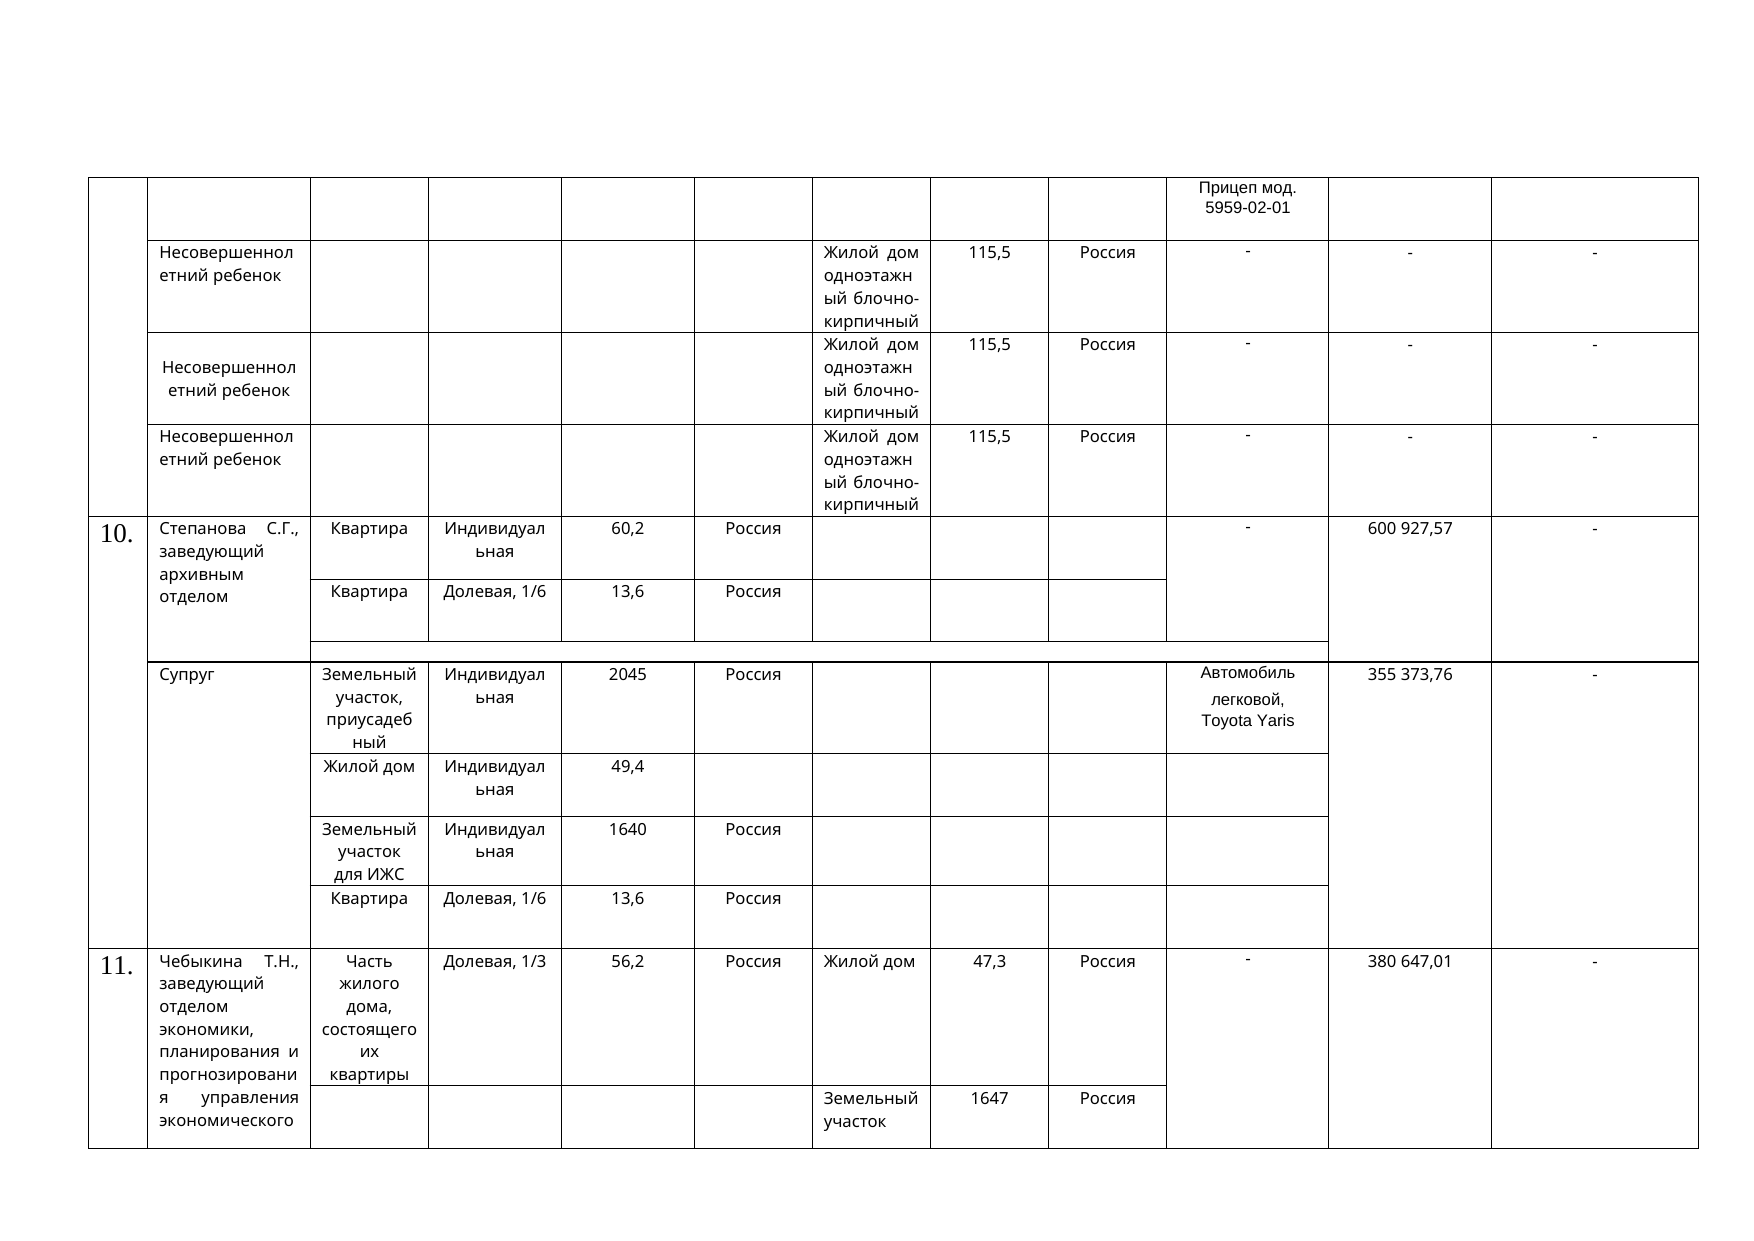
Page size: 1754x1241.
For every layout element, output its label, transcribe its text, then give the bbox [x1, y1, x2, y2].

table_cell 11. [89, 949, 147, 1148]
table_cell Несовершеннолетний ребенок [148, 425, 310, 516]
table_cell [429, 178, 561, 240]
table_cell 115,5 [931, 241, 1048, 332]
table_cell [562, 425, 694, 516]
table_cell - [1167, 949, 1328, 1148]
table_cell [1167, 817, 1328, 885]
table_cell 47,3 [931, 949, 1048, 1085]
table_cell [695, 425, 812, 516]
table_cell - [1492, 663, 1698, 948]
table_cell Жилой дом одноэтажный блочно-кирпичный [813, 333, 930, 424]
table_cell [931, 886, 1048, 948]
table_cell [562, 333, 694, 424]
table_cell [813, 663, 930, 753]
table_cell [813, 817, 930, 885]
table_cell Россия [695, 580, 812, 641]
table_cell [311, 425, 428, 516]
table_cell Несовершеннолетний ребенок [148, 333, 310, 424]
table_cell [813, 580, 930, 641]
table_cell [813, 886, 930, 948]
table_cell Россия [1049, 425, 1166, 516]
table_cell Индивидуальная [429, 517, 561, 578]
table_cell Несовершеннолетний ребенок [148, 241, 310, 332]
table_cell [695, 178, 812, 240]
table_cell Россия [1049, 1086, 1166, 1148]
table_cell Россия [1049, 241, 1166, 332]
table_cell 115,5 [931, 425, 1048, 516]
table_cell - [1167, 241, 1328, 332]
table_cell [311, 1086, 428, 1148]
table_cell [429, 425, 561, 516]
table_cell Супруг [148, 663, 310, 948]
table_cell 115,5 [931, 333, 1048, 424]
table_cell [695, 333, 812, 424]
table_cell 2045 [562, 663, 694, 753]
table_cell Индивидуальная [429, 817, 561, 885]
table_cell - [1492, 333, 1698, 424]
table_cell [1049, 817, 1166, 885]
table_cell [562, 241, 694, 332]
table_cell [1049, 754, 1166, 816]
table_cell [931, 580, 1048, 641]
table_cell 1640 [562, 817, 694, 885]
table_cell 600 927,57 [1329, 517, 1491, 661]
table_cell [311, 178, 428, 240]
table_cell [931, 517, 1048, 578]
table_cell Квартира [311, 580, 428, 641]
table_cell 10. [89, 517, 147, 948]
table_cell [1167, 754, 1328, 816]
table_cell Жилой дом одноэтажный блочно-кирпичный [813, 425, 930, 516]
table_cell Степанова С.Г., заведующий архивным отделом [148, 517, 310, 661]
table_cell Земельный участок для ИЖС [311, 817, 428, 885]
table_cell [429, 241, 561, 332]
table_cell [695, 241, 812, 332]
table_cell Квартира [311, 517, 428, 578]
table_cell - [1167, 425, 1328, 516]
table_cell [931, 754, 1048, 816]
table_cell [813, 517, 930, 578]
table_cell Квартира [311, 886, 428, 948]
table_cell 49,4 [562, 754, 694, 816]
table_cell Индивидуальная [429, 663, 561, 753]
table_cell Россия [695, 817, 812, 885]
table_cell [562, 178, 694, 240]
table_cell 56,2 [562, 949, 694, 1085]
table_cell Земельный участок, приусадебный [311, 663, 428, 753]
table_cell Жилой дом [813, 949, 930, 1085]
table_cell Россия [695, 663, 812, 753]
table_cell - [1492, 425, 1698, 516]
table_cell 1647 [931, 1086, 1048, 1148]
table_cell 60,2 [562, 517, 694, 578]
table_cell [311, 241, 428, 332]
table_cell 13,6 [562, 580, 694, 641]
table_cell Долевая, 1/6 [429, 886, 561, 948]
table_cell [429, 1086, 561, 1148]
table_cell - [1167, 333, 1328, 424]
table_cell [1049, 517, 1166, 578]
table_cell Автомобиль легковой, Toyota Yaris [1167, 663, 1328, 753]
table_cell [429, 333, 561, 424]
table_cell [1049, 580, 1166, 641]
table_cell - [1329, 425, 1491, 516]
table_cell Жилой дом одноэтажный блочно-кирпичный [813, 241, 930, 332]
table_cell Чебыкина Т.Н., заведующий отделом экономики, планирования и прогнозирования управления экономического развития [148, 949, 310, 1148]
table_cell Россия [695, 949, 812, 1085]
table_cell - [1329, 333, 1491, 424]
table_cell [1049, 663, 1166, 753]
table_cell Россия [1049, 949, 1166, 1085]
table_cell Россия [695, 517, 812, 578]
table_cell [1049, 886, 1166, 948]
table_cell Часть жилого дома, состоящего их квартиры [311, 949, 428, 1085]
table_cell Долевая, 1/6 [429, 580, 561, 641]
table_cell Россия [1049, 333, 1166, 424]
table_cell - [1492, 241, 1698, 332]
table_cell Земельный участок [813, 1086, 930, 1148]
table_cell - [1492, 949, 1698, 1148]
table_cell [931, 178, 1048, 240]
table_cell 380 647,01 [1329, 949, 1491, 1148]
table_cell 13,6 [562, 886, 694, 948]
table_cell - [1329, 241, 1491, 332]
table_cell Индивидуальная [429, 754, 561, 816]
table_cell [695, 1086, 812, 1148]
table_cell - [1492, 517, 1698, 661]
table_cell [562, 1086, 694, 1148]
table_cell [1049, 178, 1166, 240]
table_cell - [1167, 517, 1328, 641]
table_cell [1167, 886, 1328, 948]
table_cell Долевая, 1/3 [429, 949, 561, 1085]
table_cell Россия [695, 886, 812, 948]
table_cell [813, 178, 930, 240]
table_cell [813, 754, 930, 816]
table_cell [931, 663, 1048, 753]
table_cell Жилой дом [311, 754, 428, 816]
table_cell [1167, 178, 1328, 240]
table_cell [311, 642, 1328, 661]
table_cell [931, 817, 1048, 885]
table_cell [311, 333, 428, 424]
table_cell 355 373,76 [1329, 663, 1491, 948]
table_cell [695, 754, 812, 816]
